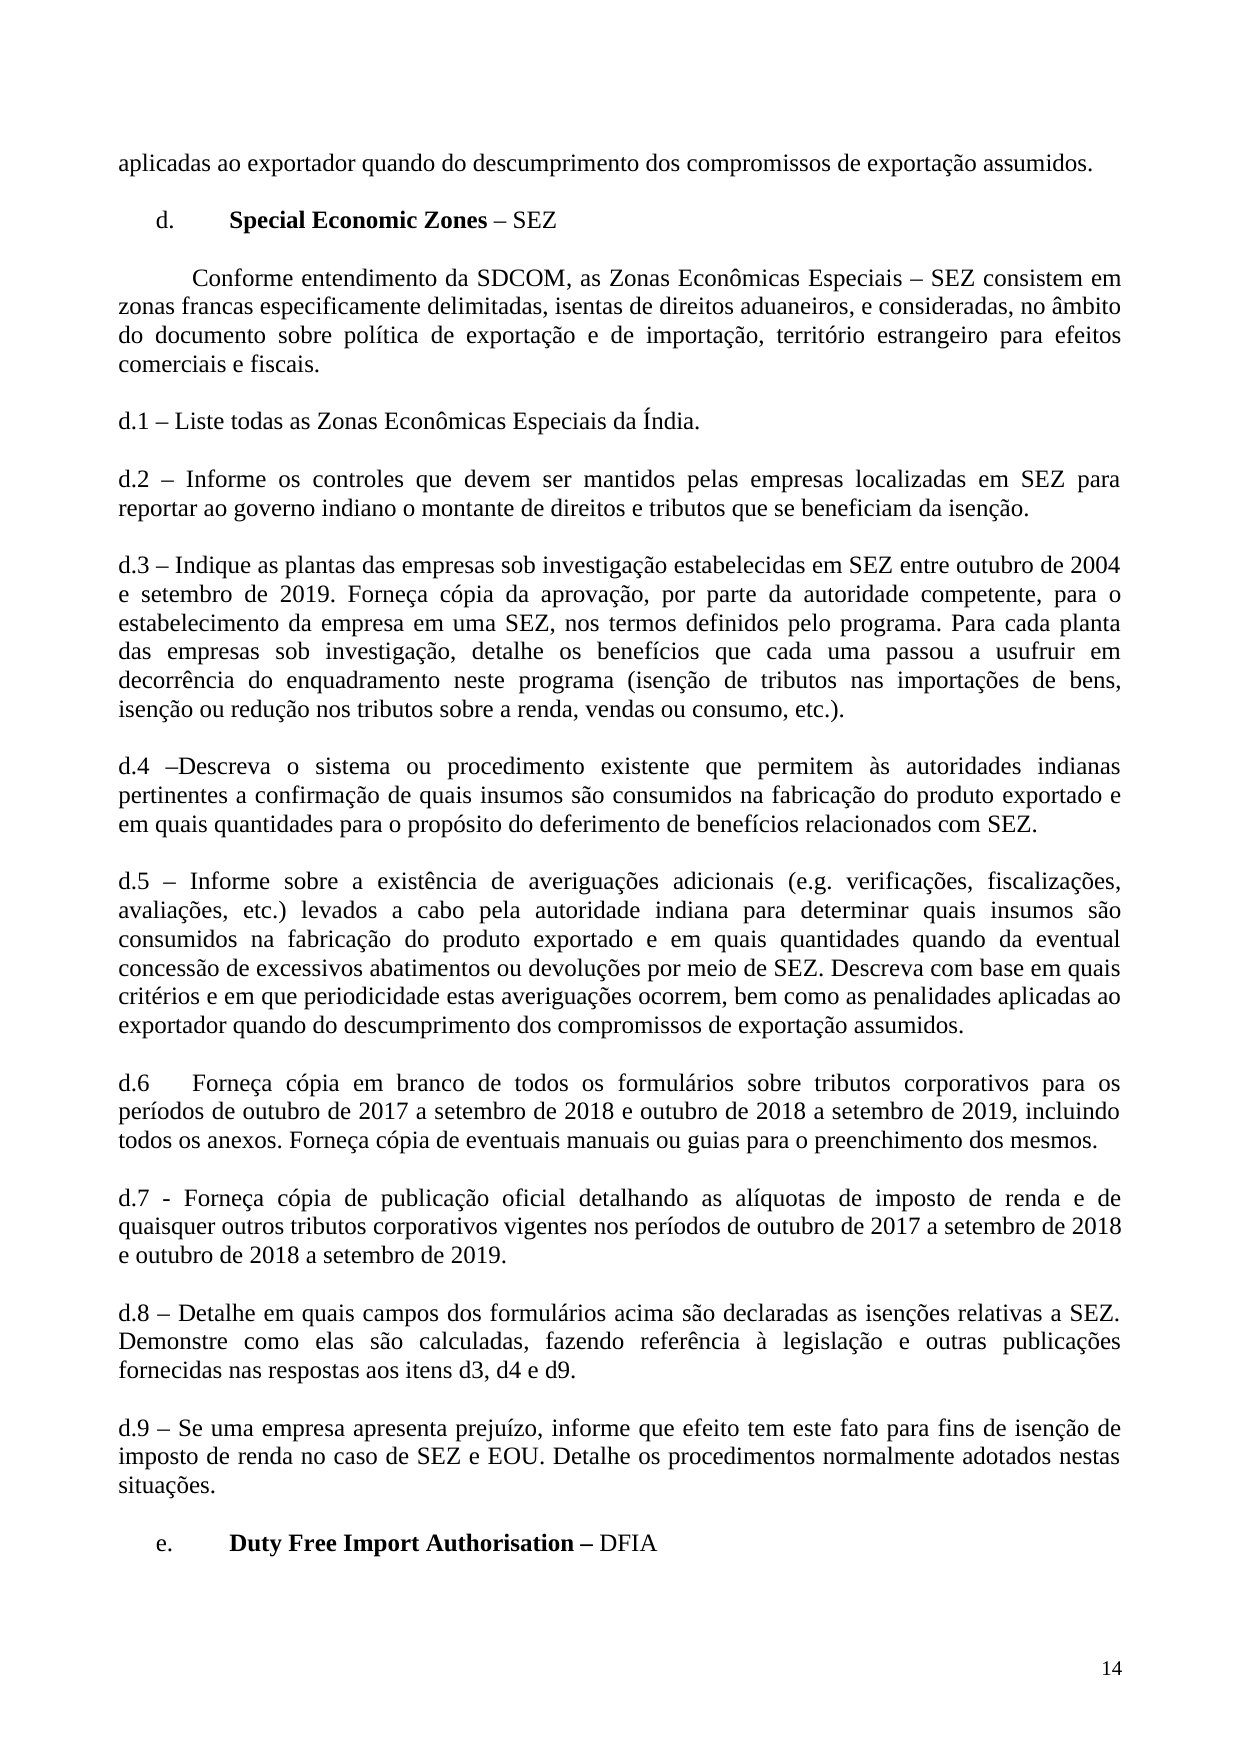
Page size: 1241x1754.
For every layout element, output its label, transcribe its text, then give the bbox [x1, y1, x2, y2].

text d.9 – Se uma empresa apresenta prejuízo, informe que efeito tem este fato para fins de isenção de imposto de renda no caso de SEZ e EOU. Detalhe os procedimentos normalmente adotados nestas situações. [118, 1413, 1122, 1499]
text d.6 Forneça cópia em branco de todos os formulários sobre tributos corporativos para os períodos de outubro de 2017 a setembro de 2018 e outubro de 2018 a setembro de 2019, incluindo todos os anexos. Forneça cópia de eventuais manuais ou guias para o preenchimento dos mesmos. [118, 1068, 1122, 1154]
text d.1 – Liste todas as Zonas Econômicas Especiais da Índia. [118, 406, 1122, 435]
text d.3 – Indique as plantas das empresas sob investigação estabelecidas em SEZ entre outubro de 2004 e setembro de 2019. Forneça cópia da aprovação, por parte da autoridade competente, para o estabelecimento da empresa em uma SEZ, nos termos definidos pelo programa. Para cada planta das empresas sob investigação, detalhe os benefícios que cada uma passou a usufruir em decorrência do enquadramento neste programa (isenção de tributos nas importações de bens, isenção ou redução nos tributos sobre a renda, vendas ou consumo, etc.). [118, 550, 1122, 723]
text Conforme entendimento da SDCOM, as Zonas Econômicas Especiais – SEZ consistem em zonas francas especificamente delimitadas, isentas de direitos aduaneiros, e consideradas, no âmbito do documento sobre política de exportação e de importação, território estrangeiro para efeitos comerciais e fiscais. [118, 263, 1122, 378]
text d.4 –Descreva o sistema ou procedimento existente que permitem às autoridades indianas pertinentes a confirmação de quais insumos são consumidos na fabricação do produto exportado e em quais quantidades para o propósito do deferimento de benefícios relacionados com SEZ. [118, 751, 1122, 838]
text d.8 – Detalhe em quais campos dos formulários acima são declaradas as isenções relativas a SEZ. Demonstre como elas são calculadas, fazendo referência à legislação e outras publicações fornecidas nas respostas aos itens d3, d4 e d9. [118, 1298, 1122, 1384]
text d.5 – Informe sobre a existência de averiguações adicionais (e.g. verificações, fiscalizações, avaliações, etc.) levados a cabo pela autoridade indiana para determinar quais insumos são consumidos na fabricação do produto exportado e em quais quantidades quando da eventual concessão de excessivos abatimentos ou devoluções por meio de SEZ. Descreva com base em quais critérios e em que periodicidade estas averiguações ocorrem, bem como as penalidades aplicadas ao exportador quando do descumprimento dos compromissos de exportação assumidos. [118, 866, 1122, 1039]
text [118, 148, 1122, 176]
text d.2 – Informe os controles que devem ser mantidos pelas empresas localizadas em SEZ para reportar ao governo indiano o montante de direitos e tributos que se beneficiam da isenção. [118, 464, 1122, 521]
list Special Economic Zones – SEZ [156, 205, 1122, 234]
text d.7 - Forneça cópia de publicação oficial detalhando as alíquotas de imposto de renda e de quaisquer outros tributos corporativos vigentes nos períodos de outubro de 2017 a setembro de 2018 e outubro de 2018 a setembro de 2019. [118, 1183, 1122, 1269]
list Duty Free Import Authorisation – DFIA [156, 1528, 1122, 1556]
